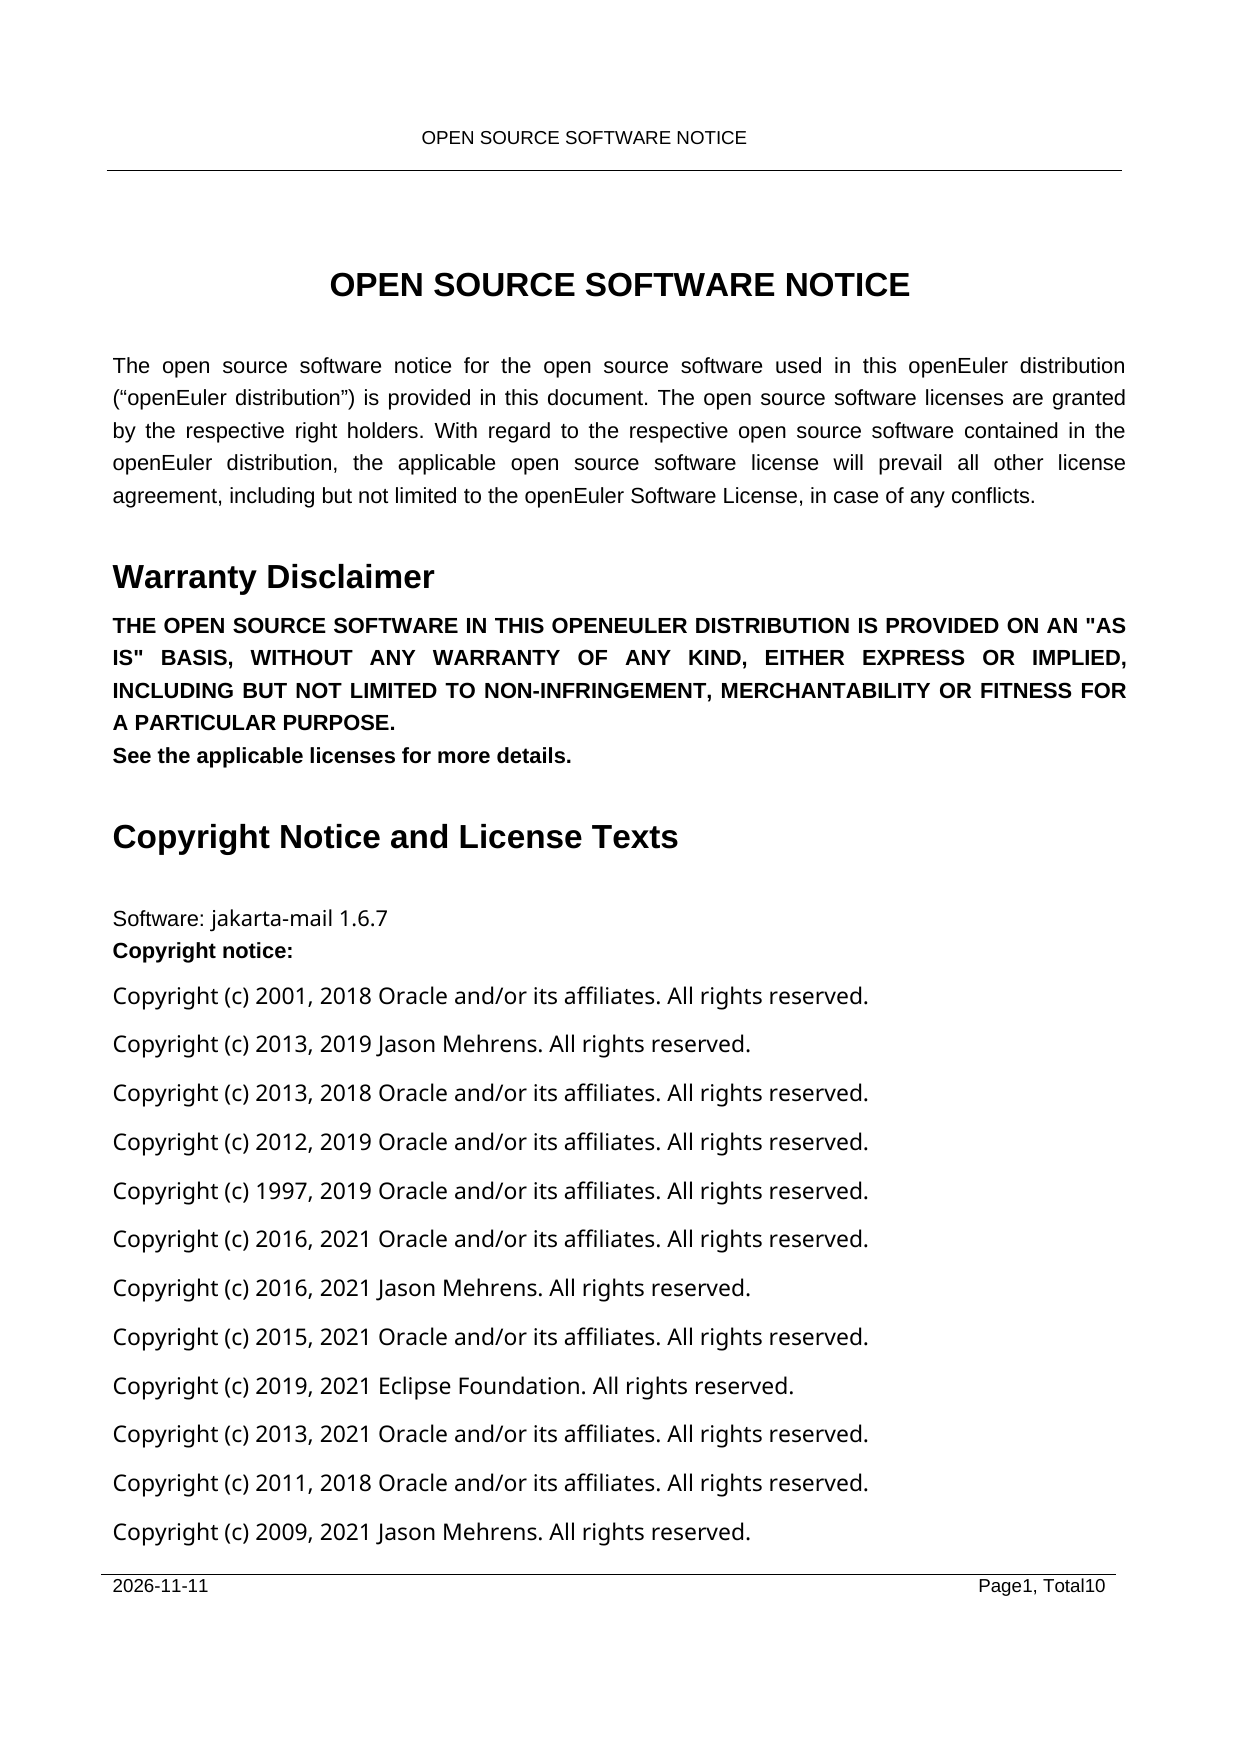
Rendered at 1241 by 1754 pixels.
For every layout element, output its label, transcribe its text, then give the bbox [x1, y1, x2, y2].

text Copyright Notice and License Texts [112, 804, 1128, 869]
text Warranty Disclaimer [112, 544, 1128, 609]
text THE OPEN SOURCE SOFTWARE IN THIS OPENEULER DISTRIBUTION IS PROVIDED ON AN "AS IS" BASIS, WITHOUT ANY WARRANTY OF ANY KIND, EITHER EXPRESS OR IMPLIED, INCLUDING BUT NOT LIMITED TO NON-INFRINGEMENT, MERCHANTABILITY OR FITNESS FOR A PARTICULAR PURPOSE. See the applicable licenses for more details. [112, 609, 1128, 771]
text The open source software notice for the open source software used in this openEuler distribution (“openEuler distribution”) is provided in this document. The open source software licenses are granted by the respective right holders. With regard to the respective open source software contained in the openEuler distribution, the applicable open source software license will prevail all other license agreement, including but not limited to the openEuler Software License, in case of any conflicts. [112, 349, 1128, 511]
text OPEN SOURCE SOFTWARE NOTICE [112, 251, 1128, 316]
text Copyright notice: [112, 934, 1128, 966]
text Software: jakarta-mail 1.6.7 [112, 901, 1128, 934]
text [112, 979, 1128, 1548]
